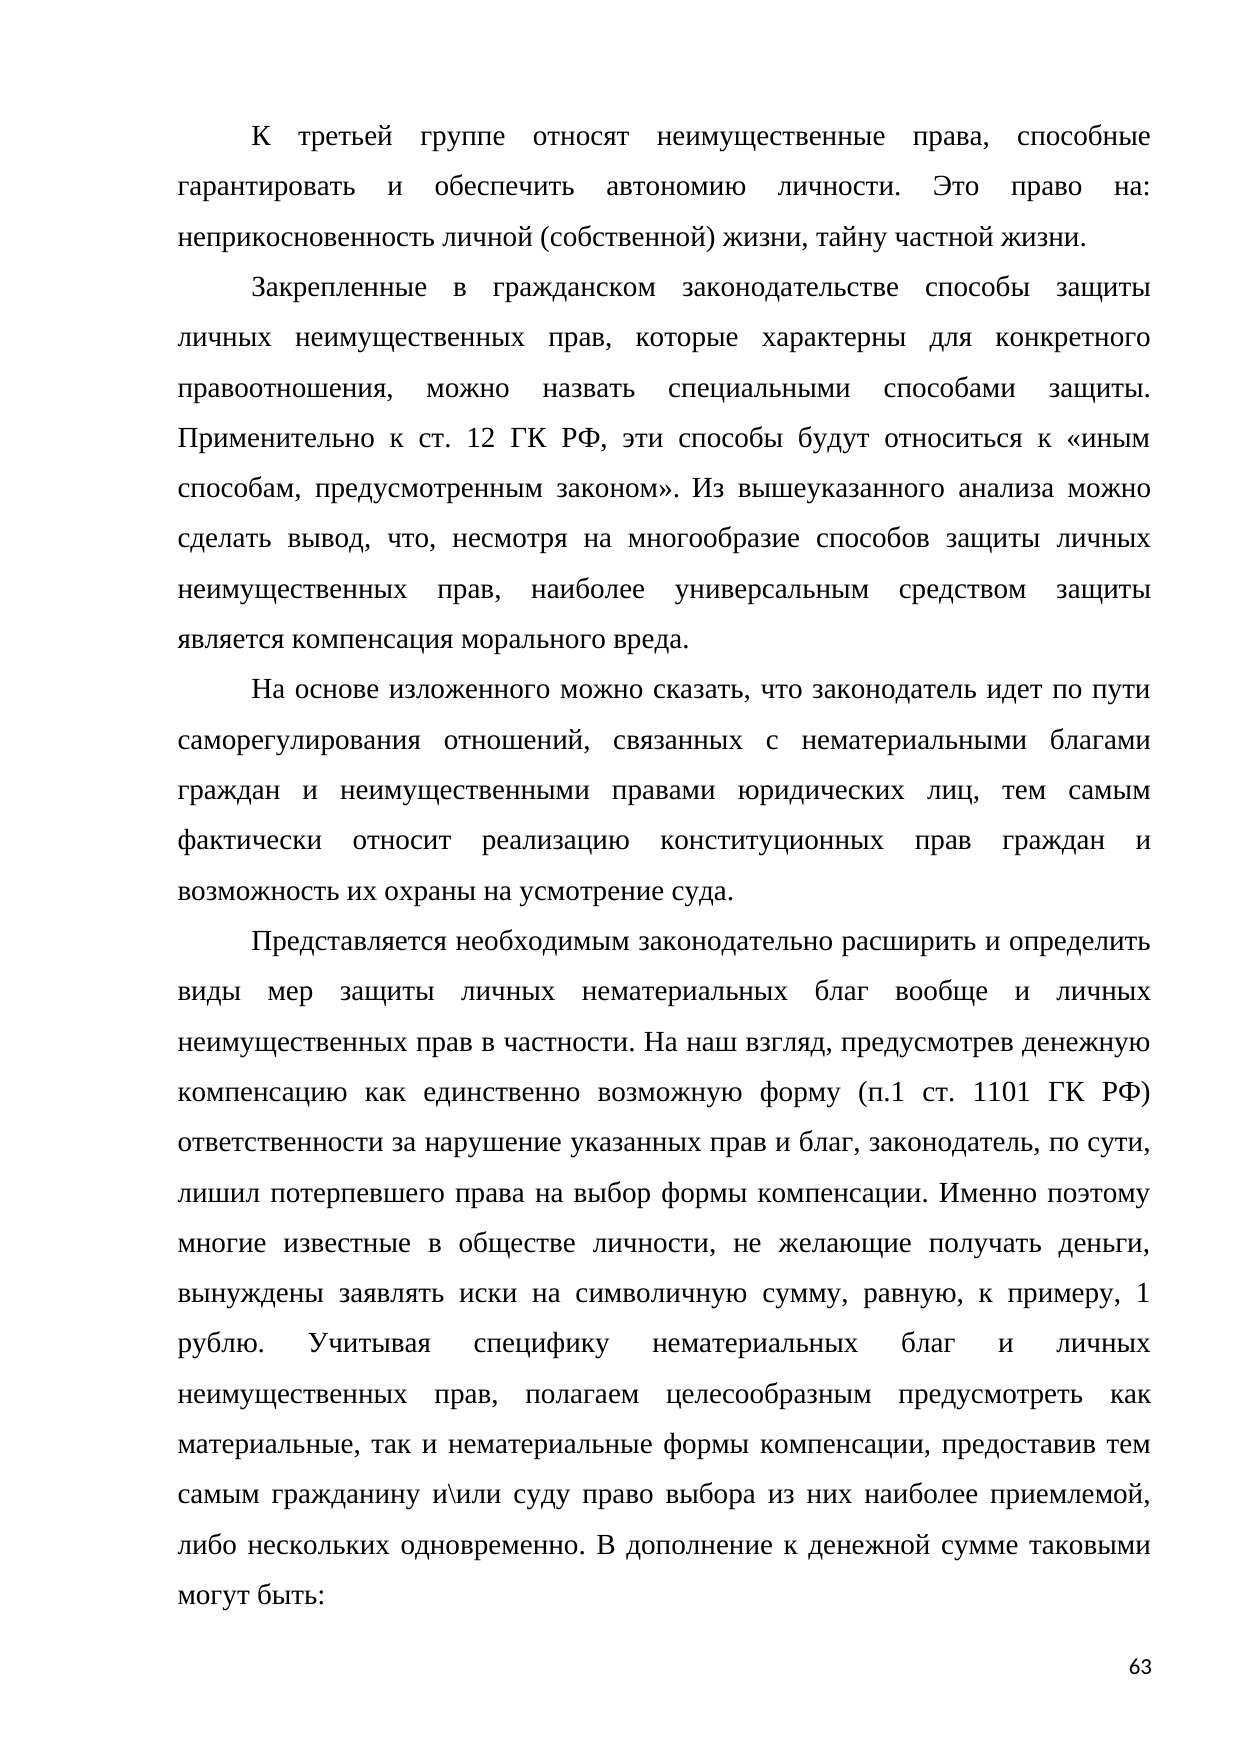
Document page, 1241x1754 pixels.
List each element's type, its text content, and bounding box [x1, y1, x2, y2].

text Закрепленные в гражданском законодательстве способы защиты личных неимущественных прав, которые характерны для конкретного правоотношения, можно назвать специальными способами защиты. Применительно к ст. 12 ГК РФ, эти способы будут относиться к «иным способам, предусмотренным законом». Из вышеуказанного анализа можно сделать вывод, что, несмотря на многообразие способов защиты личных неимущественных прав, наиболее универсальным средством защиты является компенсация морального вреда. [177, 269, 1152, 655]
text К третьей группе относят неимущественные права, способные гарантировать и обеспечить автономию личности. Это право на: неприкосновенность личной (собственной) жизни, тайну частной жизни. [177, 202, 1152, 252]
text На основе изложенного можно сказать, что законодатель идет по пути саморегулирования отношений, связанных с нематериальными благами граждан и неимущественными правами юридических лиц, тем самым фактически относит реализацию конституционных прав граждан и возможность их охраны на усмотрение суда. [177, 672, 1152, 906]
text Представляется необходимым законодательно расширить и определить виды мер защиты личных нематериальных благ вообще и личных неимущественных прав в частности. На наш взгляд, предусмотрев денежную компенсацию как единственно возможную форму (п.1 ст. 1101 ГК РФ) ответственности за нарушение указанных прав и благ, законодатель, по сути, лишил потерпевшего права на выбор формы компенсации. Именно поэтому многие известные в обществе личности, не желающие получать деньги, вынуждены заявлять иски на символичную сумму, равную, к примеру, 1 рублю. Учитывая специфику нематериальных благ и личных неимущественных прав, полагаем целесообразным предусмотреть как материальные, так и нематериальные формы компенсации, предоставив тем самым гражданину и\или суду право выбора из них наиболее приемлемой, либо нескольких одновременно. В дополнение к денежной сумме таковыми могут быть: [177, 923, 1152, 1611]
text К третьей группе относят неимущественные права, способные гарантировать и обеспечить автономию личности. Это право на: неприкосновенность личной (собственной) жизни, тайну частной жизни. [177, 118, 1152, 169]
